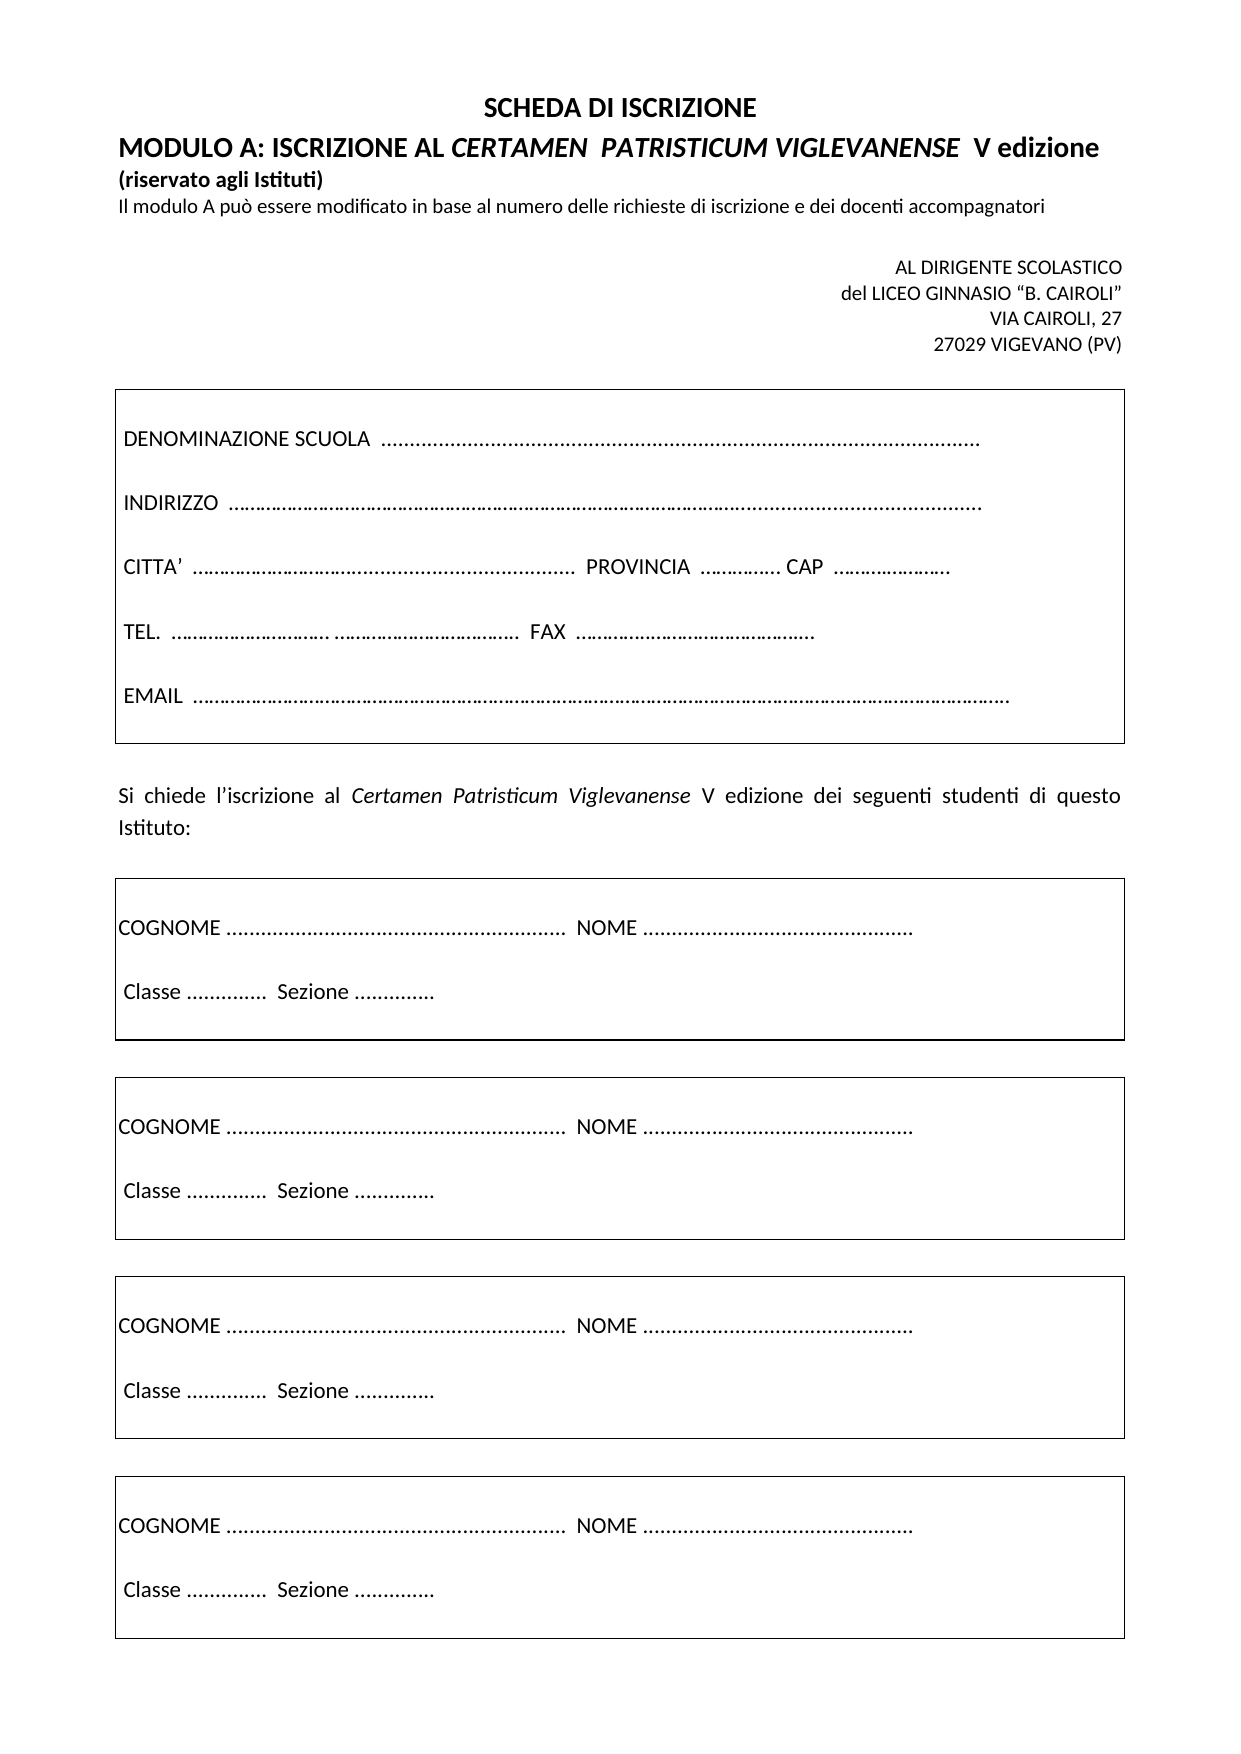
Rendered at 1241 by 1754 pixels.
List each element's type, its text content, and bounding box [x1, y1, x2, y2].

text 27029 VIGEVANO (PV) [634, 331, 1122, 356]
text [116, 1508, 1124, 1539]
text MODULO A: ISCRIZIONE AL CERTAMEN PATRISTICUM VIGLEVANENSE V edizione [118, 129, 1122, 165]
text TEL. ………………………… …………………………….. FAX …………..……………………….… [116, 614, 1124, 645]
text Si chiede l’iscrizione al Certamen Patristicum Viglevanense V edizione dei seguenti studenti di questo Istituto: [118, 781, 1122, 841]
text Classe .............. Sezione .............. [116, 974, 1124, 1005]
text VIA CAIROLI, 27 [634, 305, 1122, 331]
text del LICEO GINNASIO “B. CAIROLI” [634, 280, 1122, 305]
text DENOMINAZIONE SCUOLA ........................................................................................................ [116, 421, 1124, 452]
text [116, 1572, 1124, 1603]
text Classe .............. Sezione .............. [116, 1173, 1124, 1204]
text (riservato agli Istituti) [118, 165, 1122, 193]
text Classe .............. Sezione .............. [116, 1373, 1124, 1404]
text EMAIL ……………………………………………………………………………………………………………………………………….. [116, 678, 1124, 709]
text Il modulo A può essere modificato in base al numero delle richieste di iscrizione e dei docenti accompagnatori [118, 193, 1122, 219]
text AL DIRIGENTE SCOLASTICO [708, 254, 1122, 280]
text SCHEDA DI ISCRIZIONE [118, 89, 1122, 124]
text CITTA’ …………………………....................................... PROVINCIA …………... CAP ……….………… [116, 549, 1124, 581]
text COGNOME ........................................................... NOME ............................................... [116, 910, 1124, 941]
text INDIRIZZO ……………………………………………………………………………………........................................... [116, 485, 1124, 516]
text COGNOME ........................................................... NOME ............................................... [116, 1308, 1124, 1339]
text COGNOME ........................................................... NOME ............................................... [116, 1109, 1124, 1140]
